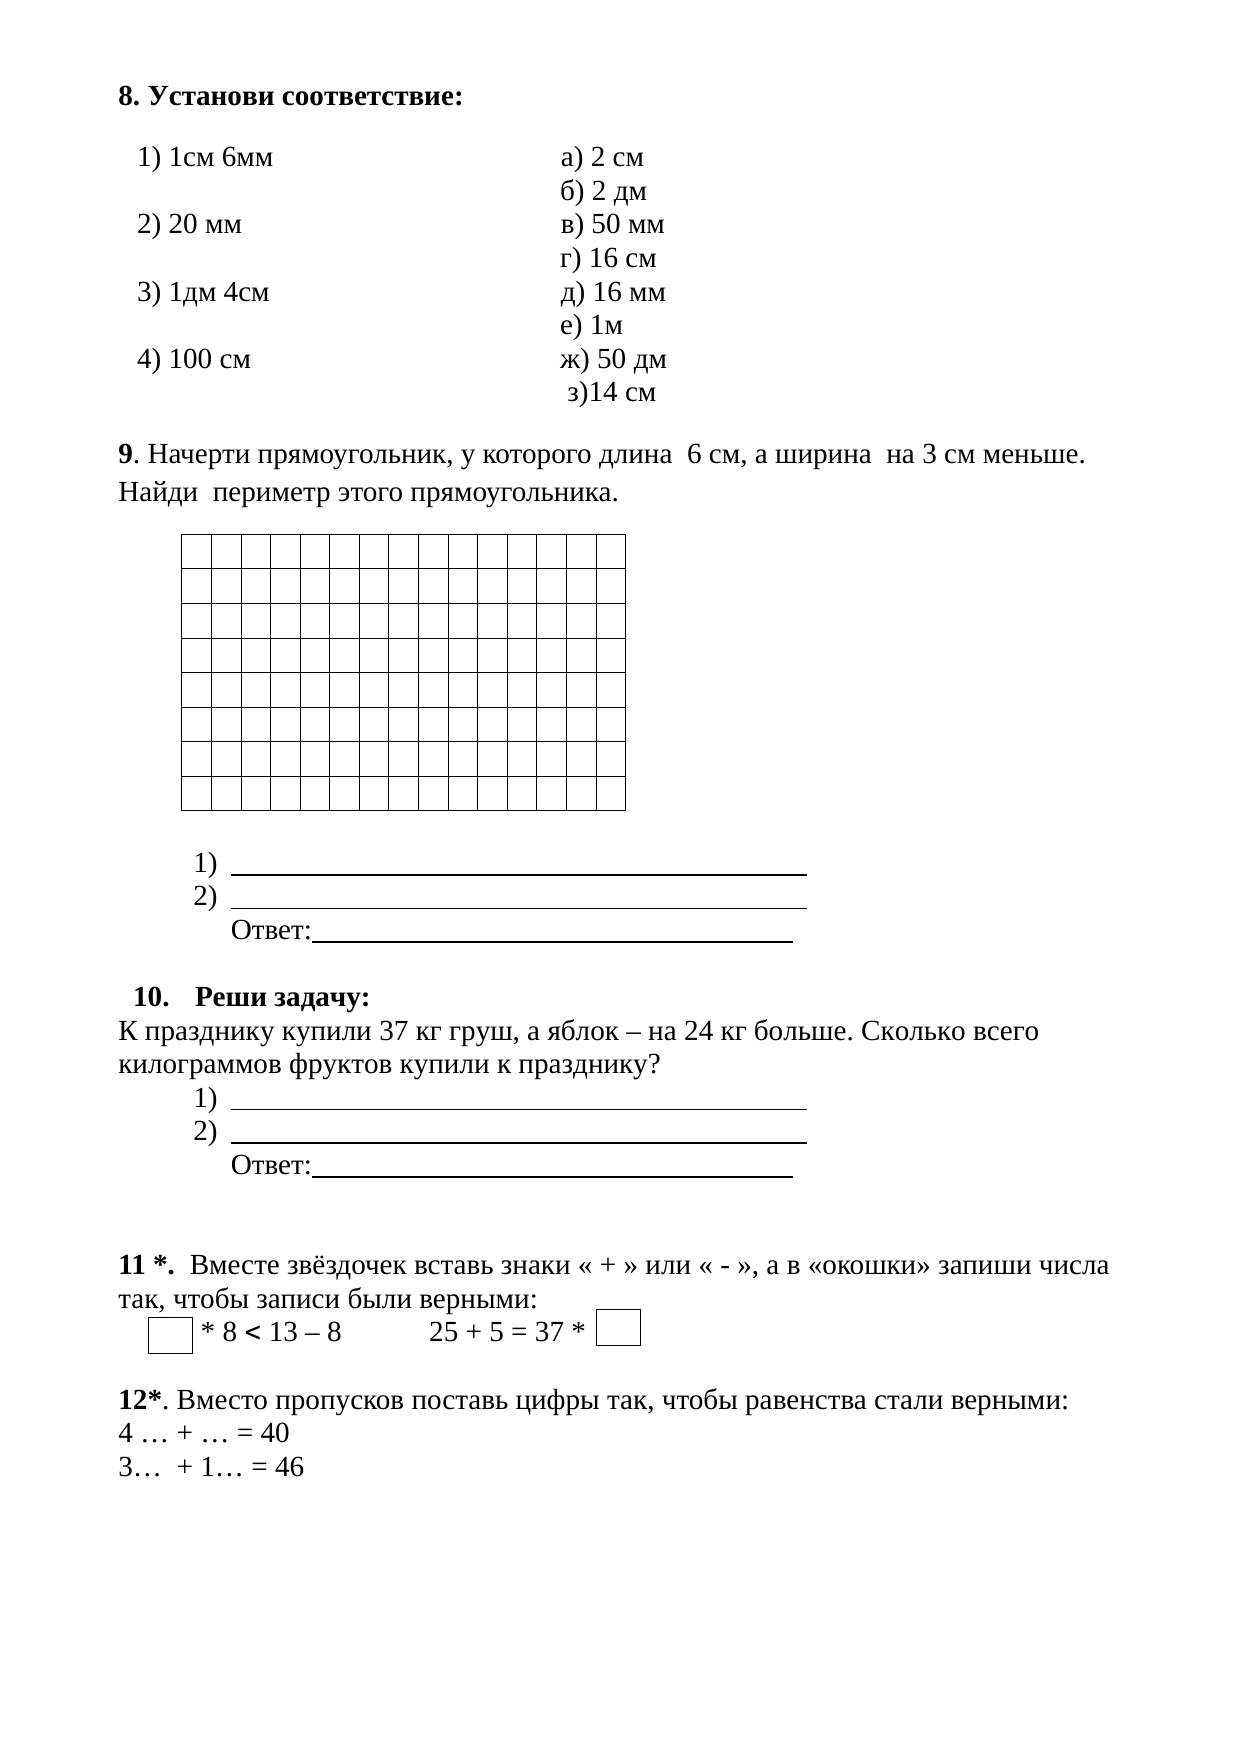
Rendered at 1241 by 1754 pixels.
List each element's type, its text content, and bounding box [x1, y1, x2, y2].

table_cell [508, 673, 536, 707]
table_header [419, 535, 448, 568]
table_cell [478, 777, 507, 810]
list Реши задачу: [133, 979, 1152, 1013]
table_header [301, 535, 329, 568]
table_cell [182, 708, 211, 741]
table_header [389, 535, 418, 568]
table_cell [508, 569, 536, 603]
table_header [508, 535, 536, 568]
table_cell [597, 639, 625, 672]
table_cell [271, 777, 300, 810]
table_cell [537, 604, 566, 637]
table_cell [330, 673, 359, 707]
table_cell [212, 708, 241, 741]
table_cell [242, 742, 270, 776]
table_cell [537, 742, 566, 776]
table_cell [419, 639, 448, 672]
text 4 … + … = 40 [118, 1415, 1152, 1449]
table_cell [360, 708, 388, 741]
table_cell [508, 604, 536, 637]
table_cell [449, 742, 477, 776]
table_cell [449, 708, 477, 741]
table_cell [478, 742, 507, 776]
table_header [478, 535, 507, 568]
table_cell [301, 777, 329, 810]
table_cell [330, 777, 359, 810]
table_cell [508, 639, 536, 672]
table_cell [182, 673, 211, 707]
table_cell [419, 673, 448, 707]
table_cell [449, 569, 477, 603]
table_cell [330, 604, 359, 637]
table_cell [271, 708, 300, 741]
table_cell [182, 569, 211, 603]
table_cell [389, 777, 418, 810]
table_header [537, 535, 566, 568]
list . [193, 1113, 1152, 1147]
table_header [271, 535, 300, 568]
table_cell [478, 604, 507, 637]
table_cell [242, 777, 270, 810]
table_cell [242, 673, 270, 707]
table_cell [360, 673, 388, 707]
table_cell [567, 604, 596, 637]
text 4) ж) 50 дм [137, 341, 1152, 374]
table_cell [449, 673, 477, 707]
table_cell [597, 673, 625, 707]
table_cell [301, 604, 329, 637]
table_cell [242, 604, 270, 637]
table_cell [478, 569, 507, 603]
text Ответ: . [231, 912, 1152, 946]
table_cell [537, 639, 566, 672]
list . [193, 845, 1152, 878]
table_cell [242, 708, 270, 741]
text 9. Начерти прямоугольник, у которого длина 6 см, а ширина на 3 см меньше. Найди периметр этого прямоугольника. [118, 436, 1152, 508]
table_cell [301, 673, 329, 707]
table_cell [478, 673, 507, 707]
table_cell [508, 742, 536, 776]
table_cell [360, 777, 388, 810]
table_header [567, 535, 596, 568]
text 1) 1см 6мм а) 2 см [137, 139, 1152, 173]
table_cell [360, 604, 388, 637]
table_cell [360, 569, 388, 603]
table_cell [212, 569, 241, 603]
table_cell [330, 708, 359, 741]
text Ответ: . [231, 1147, 1152, 1180]
table_cell [567, 639, 596, 672]
table_header [242, 535, 270, 568]
table_cell [212, 777, 241, 810]
table_cell [242, 569, 270, 603]
table_cell [419, 742, 448, 776]
text е) 1м [137, 307, 1152, 341]
table_cell [537, 673, 566, 707]
text з)14 см [137, 374, 1152, 408]
table_header [597, 535, 625, 568]
table_header [212, 535, 241, 568]
table_cell [419, 604, 448, 637]
table_cell [360, 639, 388, 672]
text 8. Установи соответствие: [118, 78, 1152, 111]
table_cell [212, 639, 241, 672]
table_cell [271, 604, 300, 637]
table_cell [567, 742, 596, 776]
table_cell [537, 708, 566, 741]
table_cell [597, 604, 625, 637]
table_header [449, 535, 477, 568]
table_cell [271, 569, 300, 603]
table_cell [301, 742, 329, 776]
table_header [360, 535, 388, 568]
table_cell [419, 569, 448, 603]
table_cell [567, 777, 596, 810]
table_cell [182, 742, 211, 776]
text К празднику купили 37 кг груш, а яблок – на 24 кг больше. Сколько всего килограммов фруктов купили к празднику? [118, 1013, 1152, 1080]
table_cell [389, 708, 418, 741]
text 12*. Вместо пропусков поставь цифры так, чтобы равенства стали верными: [118, 1382, 1152, 1415]
table_cell [449, 639, 477, 672]
text 11 *. Вместе звёздочек вставь знаки « + » или « - », а в «окошки» запиши числа так, чтобы записи были верными: [118, 1247, 1152, 1314]
text * 8  13 – 8 25 + 5 = 37 * [193, 1314, 1152, 1348]
table_cell [597, 569, 625, 603]
table_cell [271, 673, 300, 707]
table_cell [212, 604, 241, 637]
table_cell [182, 604, 211, 637]
table_cell [301, 639, 329, 672]
table_header [330, 535, 359, 568]
table_cell [360, 742, 388, 776]
table_cell [537, 777, 566, 810]
table_cell [212, 742, 241, 776]
text 2) 20 мм в) 50 мм [137, 207, 1152, 240]
table_cell [597, 777, 625, 810]
table_cell [508, 708, 536, 741]
list . [193, 1080, 1152, 1113]
table_cell [182, 639, 211, 672]
table_cell [449, 777, 477, 810]
table_cell [389, 604, 418, 637]
table_cell [508, 777, 536, 810]
table_cell [389, 639, 418, 672]
table_cell [389, 569, 418, 603]
list . [193, 878, 1152, 912]
text б) 2 дм [137, 173, 1152, 207]
table_header [182, 535, 211, 568]
table_cell [389, 673, 418, 707]
table_cell [330, 569, 359, 603]
table_cell [330, 639, 359, 672]
table_cell [271, 742, 300, 776]
table_cell [389, 742, 418, 776]
table_cell [567, 708, 596, 741]
table_cell [478, 639, 507, 672]
table_cell [449, 604, 477, 637]
table_cell [537, 569, 566, 603]
table_cell [271, 639, 300, 672]
table_cell [419, 777, 448, 810]
table_cell [478, 708, 507, 741]
table_cell [330, 742, 359, 776]
table_cell [301, 708, 329, 741]
table_cell [597, 708, 625, 741]
table_cell [212, 673, 241, 707]
text г) 16 см [137, 240, 1152, 274]
text 3) 1дм 4см д) 16 мм [137, 274, 1152, 307]
table_cell [242, 639, 270, 672]
table_cell [301, 569, 329, 603]
table_cell [597, 742, 625, 776]
table_cell [567, 673, 596, 707]
table_cell [419, 708, 448, 741]
text 3… + 1… = 46 [118, 1449, 1152, 1482]
table_cell [567, 569, 596, 603]
table_cell [182, 777, 211, 810]
